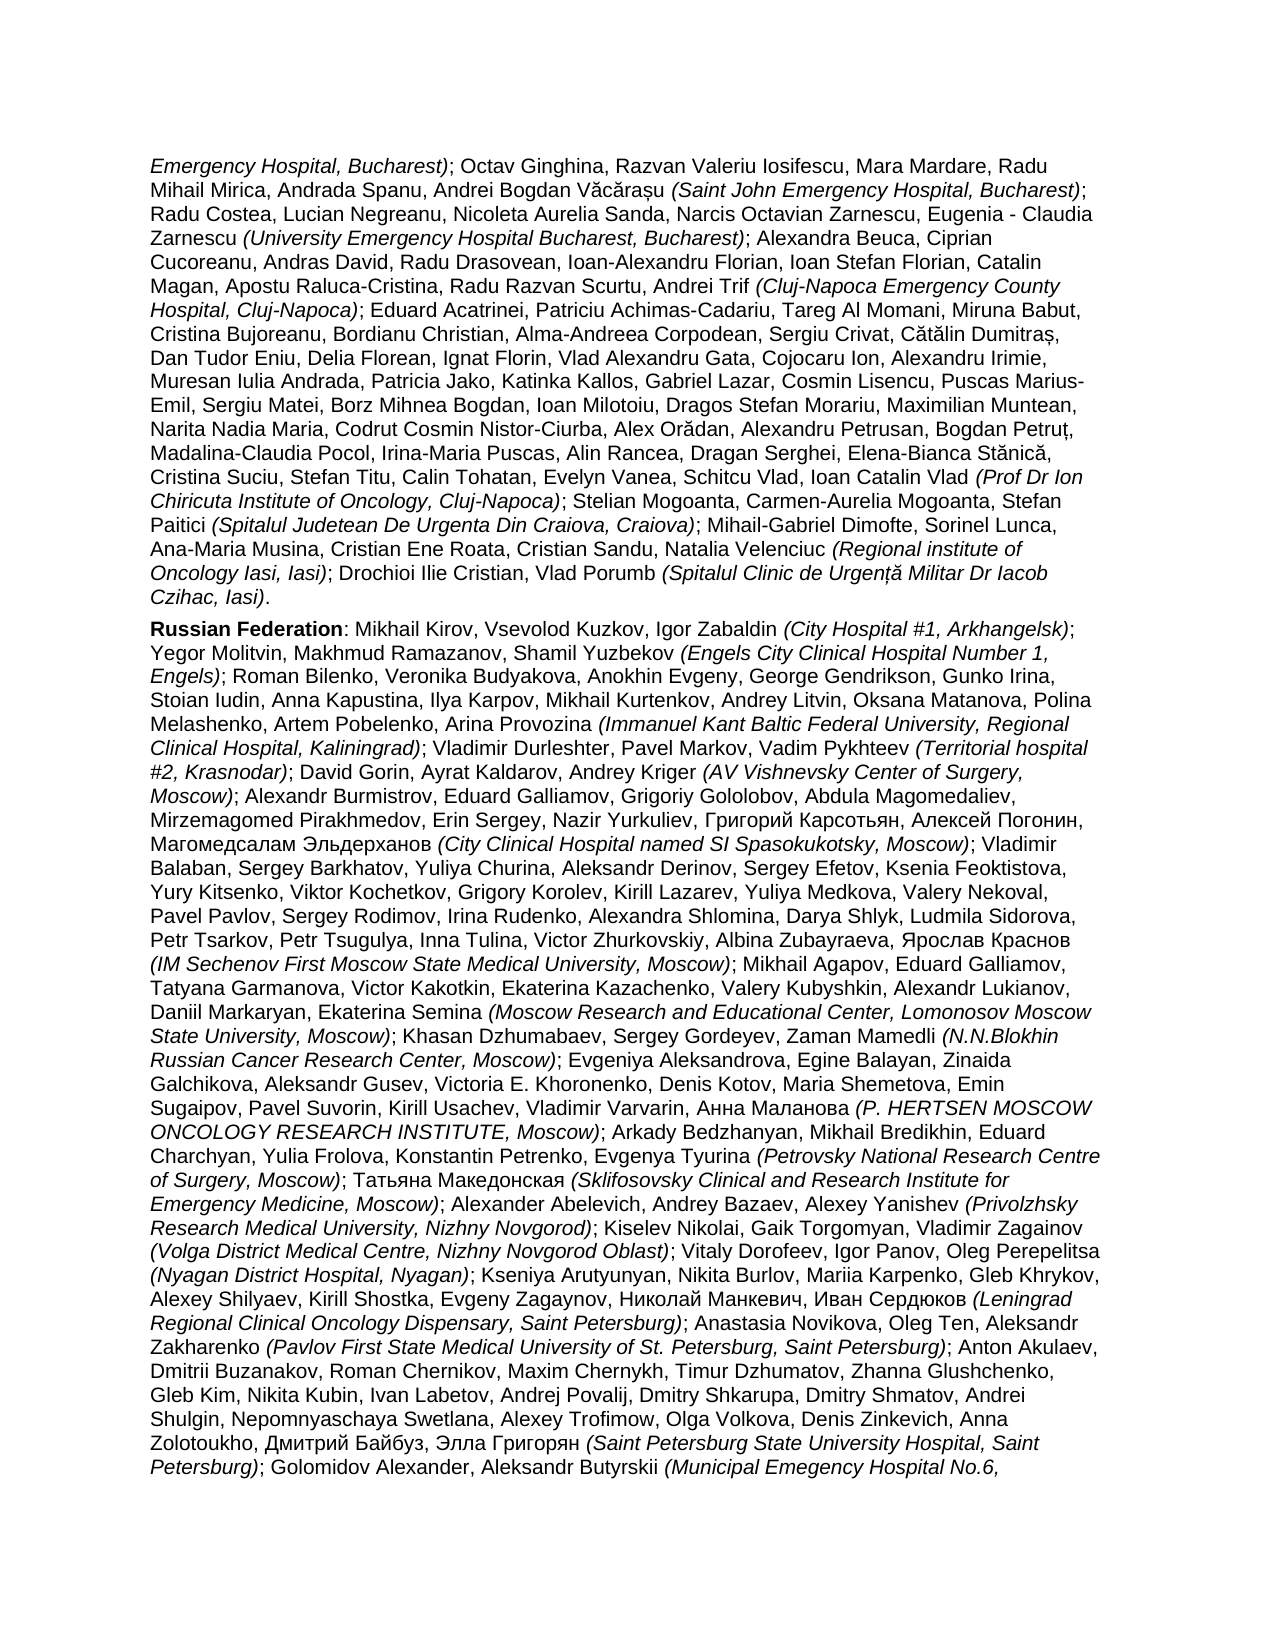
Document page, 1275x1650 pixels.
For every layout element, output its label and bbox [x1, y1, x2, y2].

table_cell [139, 613, 1114, 1479]
table_cell [139, 150, 1114, 613]
